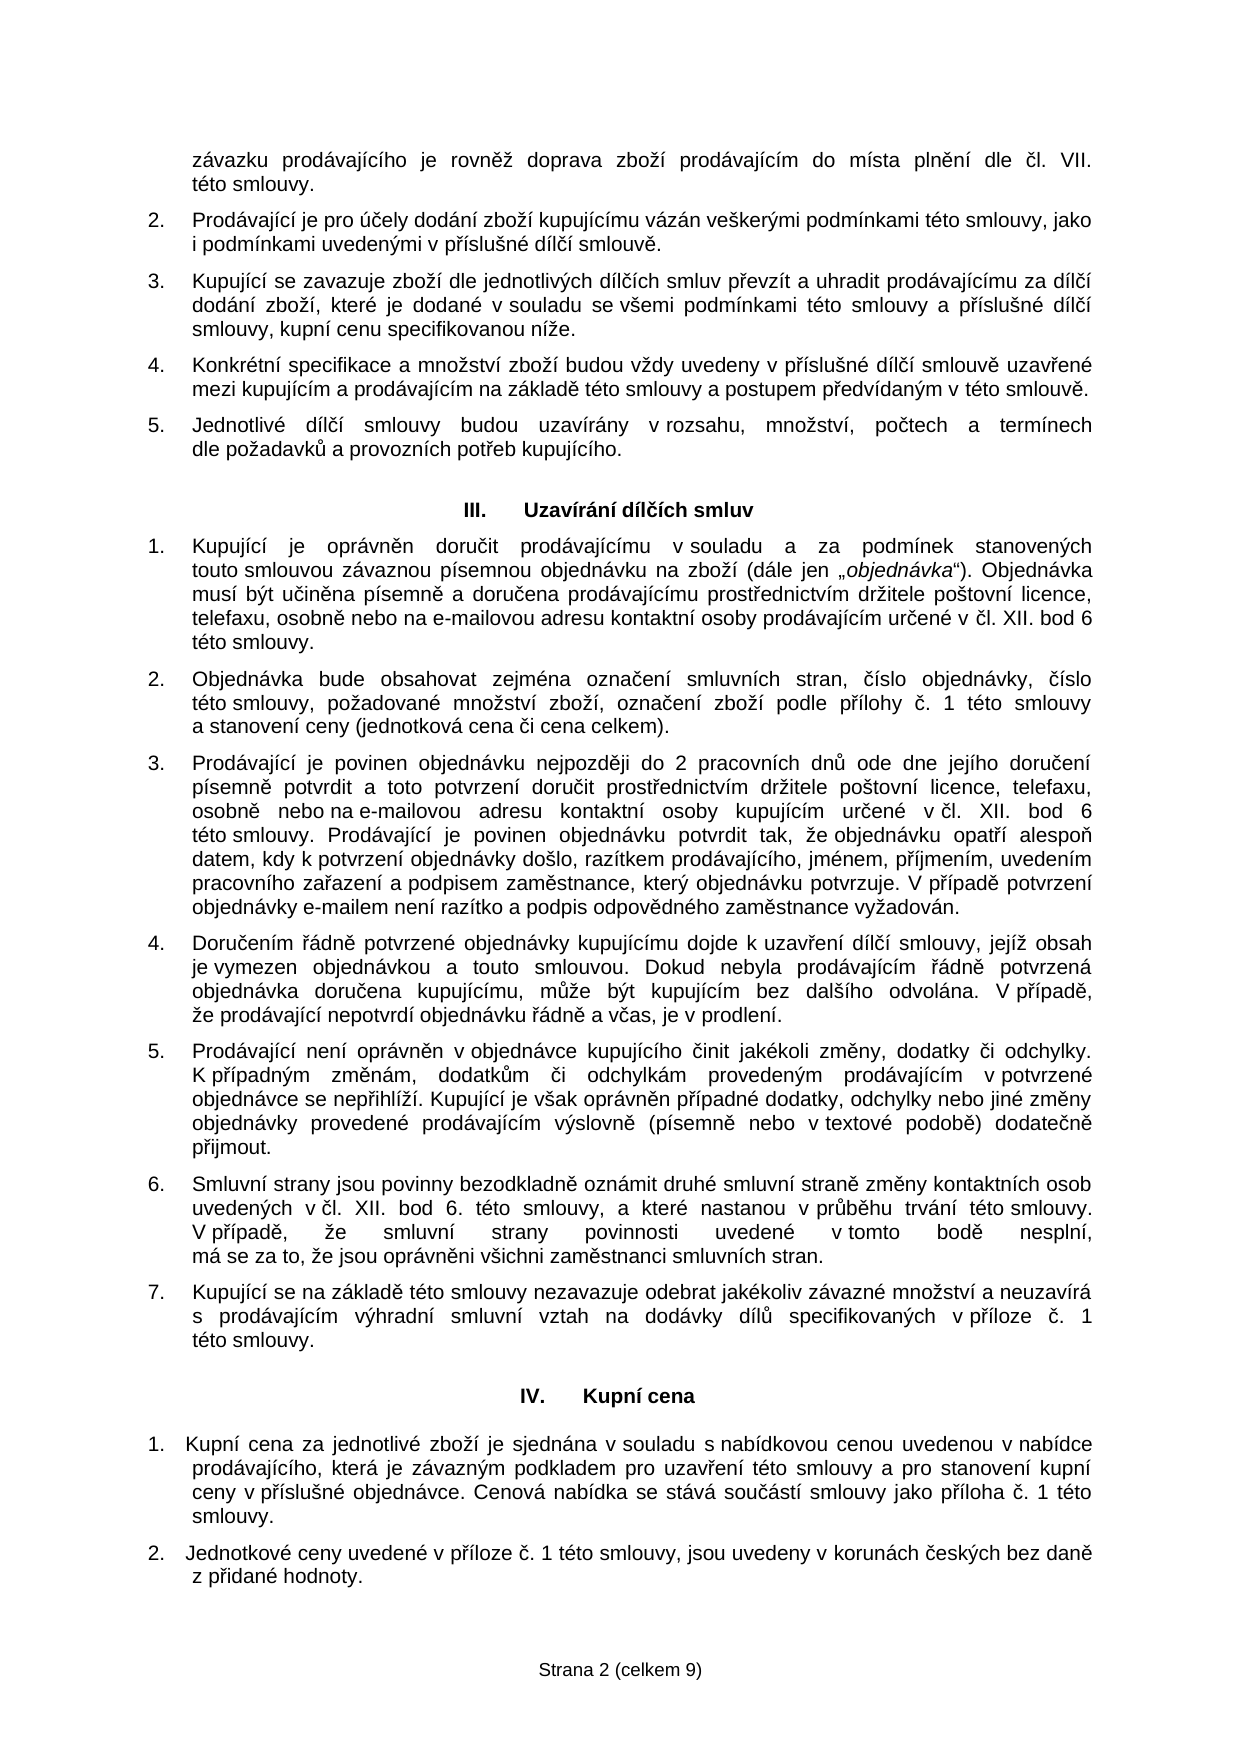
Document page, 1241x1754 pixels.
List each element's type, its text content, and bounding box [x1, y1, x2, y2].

list Kupní cena [148, 1384, 1093, 1408]
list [148, 148, 1093, 196]
list Jednotkové ceny uvedené v příloze č. 1 této smlouvy, jsou uvedeny v korunách českých bez daně z přidané hodnoty. [148, 1540, 1093, 1588]
list Prodávající je pro účely dodání zboží kupujícímu vázán veškerými podmínkami této smlouvy, jako i podmínkami uvedenými v příslušné dílčí smlouvě. [148, 208, 1093, 256]
list Kupující se zavazuje zboží dle jednotlivých dílčích smluv převzít a uhradit prodávajícímu za dílčí dodání zboží, které je dodané v souladu se všemi podmínkami této smlouvy a příslušné dílčí smlouvy, kupní cenu specifikovanou níže. [148, 268, 1093, 340]
list Jednotlivé dílčí smlouvy budou uzavírány v rozsahu, množství, počtech a termínech dle požadavků a provozních potřeb kupujícího. [148, 413, 1093, 461]
list Uzavírání dílčích smluv [148, 498, 1093, 522]
list Smluvní strany jsou povinny bezodkladně oznámit druhé smluvní straně změny kontaktních osob uvedených v čl. XII. bod 6. této smlouvy, a které nastanou v průběhu trvání této smlouvy. V případě, že smluvní strany povinnosti uvedené v tomto bodě nesplní, má se za to, že jsou oprávněni všichni zaměstnanci smluvních stran. [148, 1172, 1093, 1267]
list Kupující je oprávněn doručit prodávajícímu v souladu a za podmínek stanovených touto smlouvou závaznou písemnou objednávku na zboží (dále jen „objednávka“). Objednávka musí být učiněna písemně a doručena prodávajícímu prostřednictvím držitele poštovní licence, telefaxu, osobně nebo na e-mailovou adresu kontaktní osoby prodávajícím určené v čl. XII. bod 6 této smlouvy. [148, 534, 1093, 654]
list Prodávající je povinen objednávku nejpozději do 2 pracovních dnů ode dne jejího doručení písemně potvrdit a toto potvrzení doručit prostřednictvím držitele poštovní licence, telefaxu, osobně nebo na e-mailovou adresu kontaktní osoby kupujícím určené v čl. XII. bod 6 této smlouvy. Prodávající je povinen objednávku potvrdit tak, že objednávku opatří alespoň datem, kdy k potvrzení objednávky došlo, razítkem prodávajícího, jménem, příjmením, uvedením pracovního zařazení a podpisem zaměstnance, který objednávku potvrzuje. V případě potvrzení objednávky e-mailem není razítko a podpis odpovědného zaměstnance vyžadován. [148, 751, 1093, 918]
list Kupující se na základě této smlouvy nezavazuje odebrat jakékoliv závazné množství a neuzavírá s prodávajícím výhradní smluvní vztah na dodávky dílů specifikovaných v příloze č. 1 této smlouvy. [148, 1280, 1093, 1352]
list Kupní cena za jednotlivé zboží je sjednána v souladu s nabídkovou cenou uvedenou v nabídce prodávajícího, která je závazným podkladem pro uzavření této smlouvy a pro stanovení kupní ceny v příslušné objednávce. Cenová nabídka se stává součástí smlouvy jako příloha č. 1 této smlouvy. [148, 1432, 1093, 1528]
list Prodávající není oprávněn v objednávce kupujícího činit jakékoli změny, dodatky či odchylky. K případným změnám, dodatkům či odchylkám provedeným prodávajícím v potvrzené objednávce se nepřihlíží. Kupující je však oprávněn případné dodatky, odchylky nebo jiné změny objednávky provedené prodávajícím výslovně (písemně nebo v textové podobě) dodatečně přijmout. [148, 1039, 1093, 1159]
list Objednávka bude obsahovat zejména označení smluvních stran, číslo objednávky, číslo této smlouvy, požadované množství zboží, označení zboží podle přílohy č. 1 této smlouvy a stanovení ceny (jednotková cena či cena celkem). [148, 666, 1093, 738]
list Konkrétní specifikace a množství zboží budou vždy uvedeny v příslušné dílčí smlouvě uzavřené mezi kupujícím a prodávajícím na základě této smlouvy a postupem předvídaným v této smlouvě. [148, 353, 1093, 401]
list Doručením řádně potvrzené objednávky kupujícímu dojde k uzavření dílčí smlouvy, jejíž obsah je vymezen objednávkou a touto smlouvou. Dokud nebyla prodávajícím řádně potvrzená objednávka doručena kupujícímu, může být kupujícím bez dalšího odvolána. V případě, že prodávající nepotvrdí objednávku řádně a včas, je v prodlení. [148, 931, 1093, 1027]
